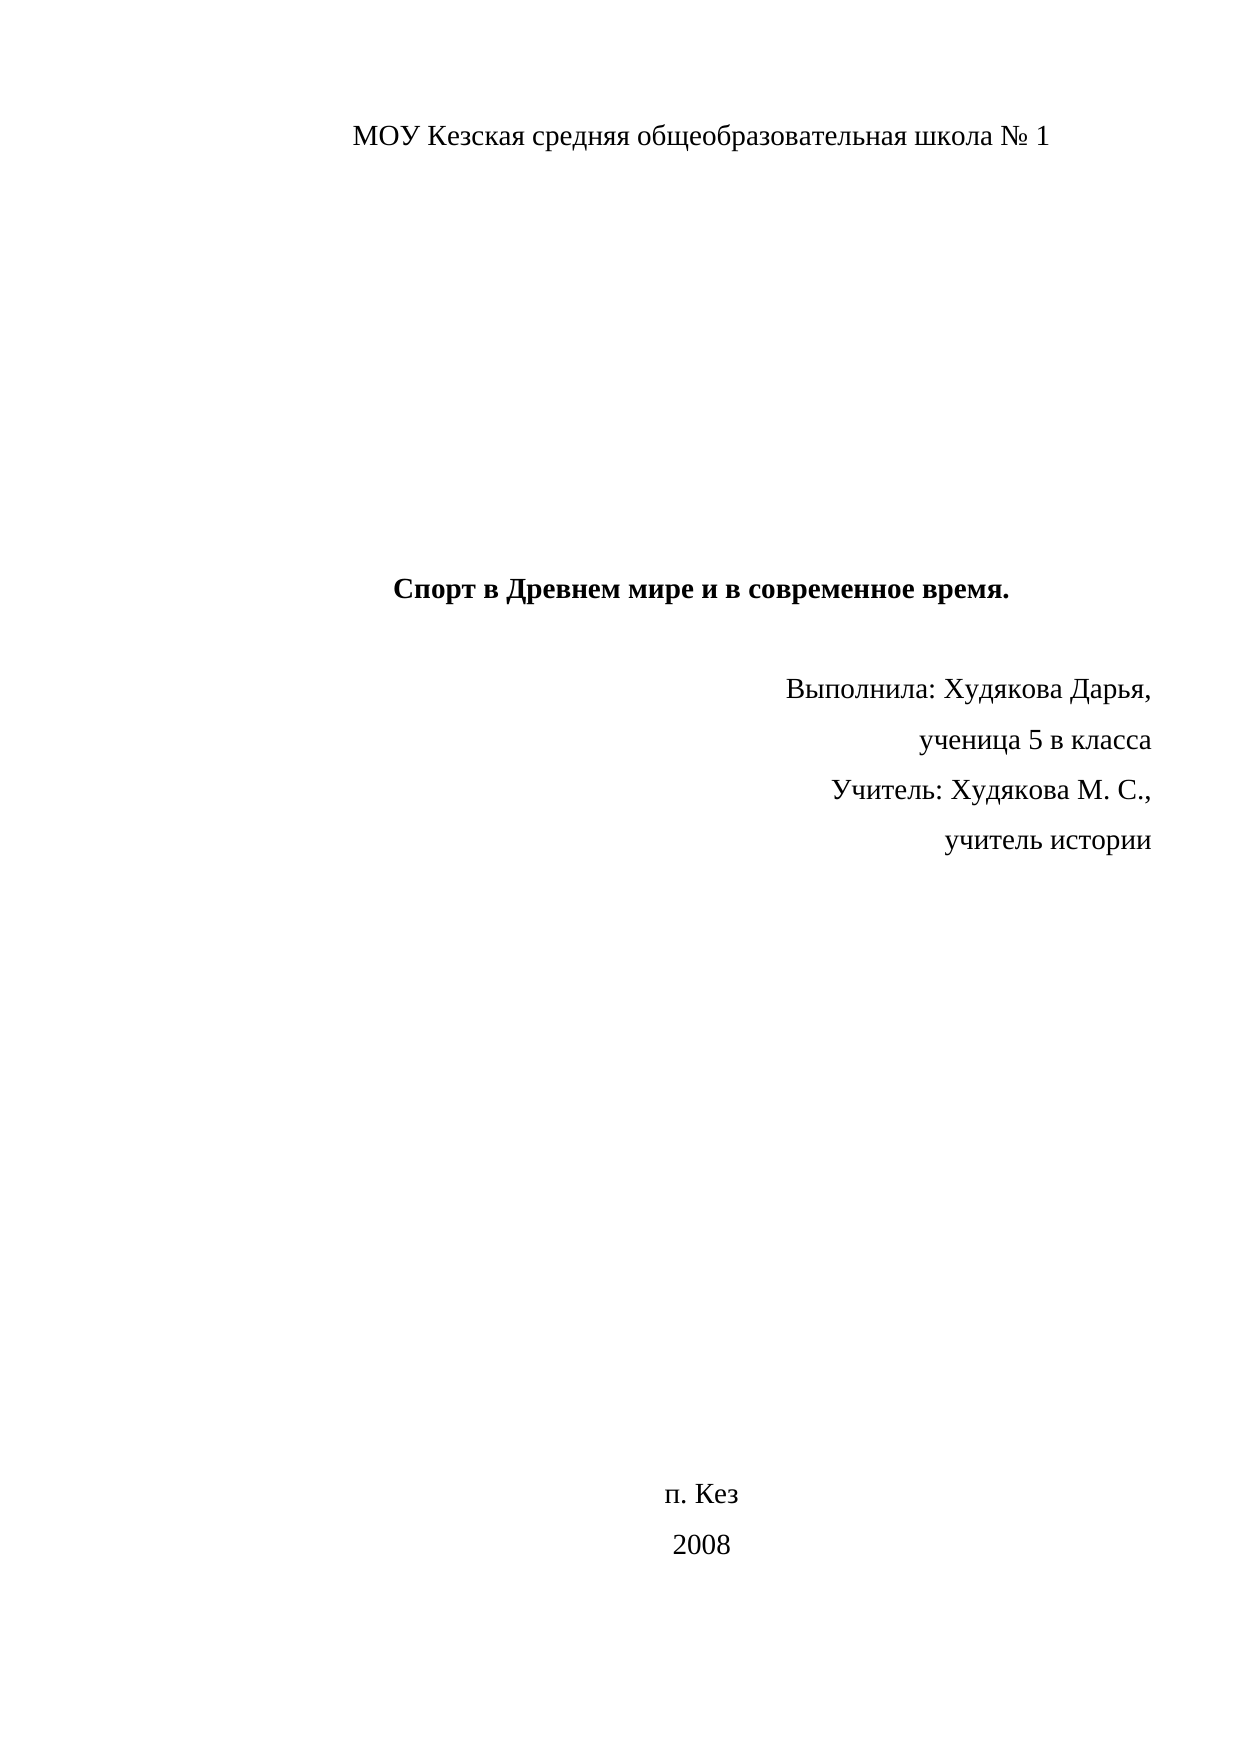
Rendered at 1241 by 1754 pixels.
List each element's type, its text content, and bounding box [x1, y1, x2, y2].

text Выполнила: Худякова Дарья, [177, 672, 1152, 705]
text Учитель: Худякова М. С., [177, 772, 1152, 806]
text ученица 5 в класса [177, 722, 1152, 755]
text Спорт в Древнем мире и в современное время. [177, 571, 1152, 604]
text МОУ Кезская средняя общеобразовательная школа № 1 [177, 118, 1152, 152]
text учитель истории [177, 822, 1152, 856]
text п. Кез [177, 1477, 1152, 1510]
text 2008 [177, 1527, 1152, 1560]
